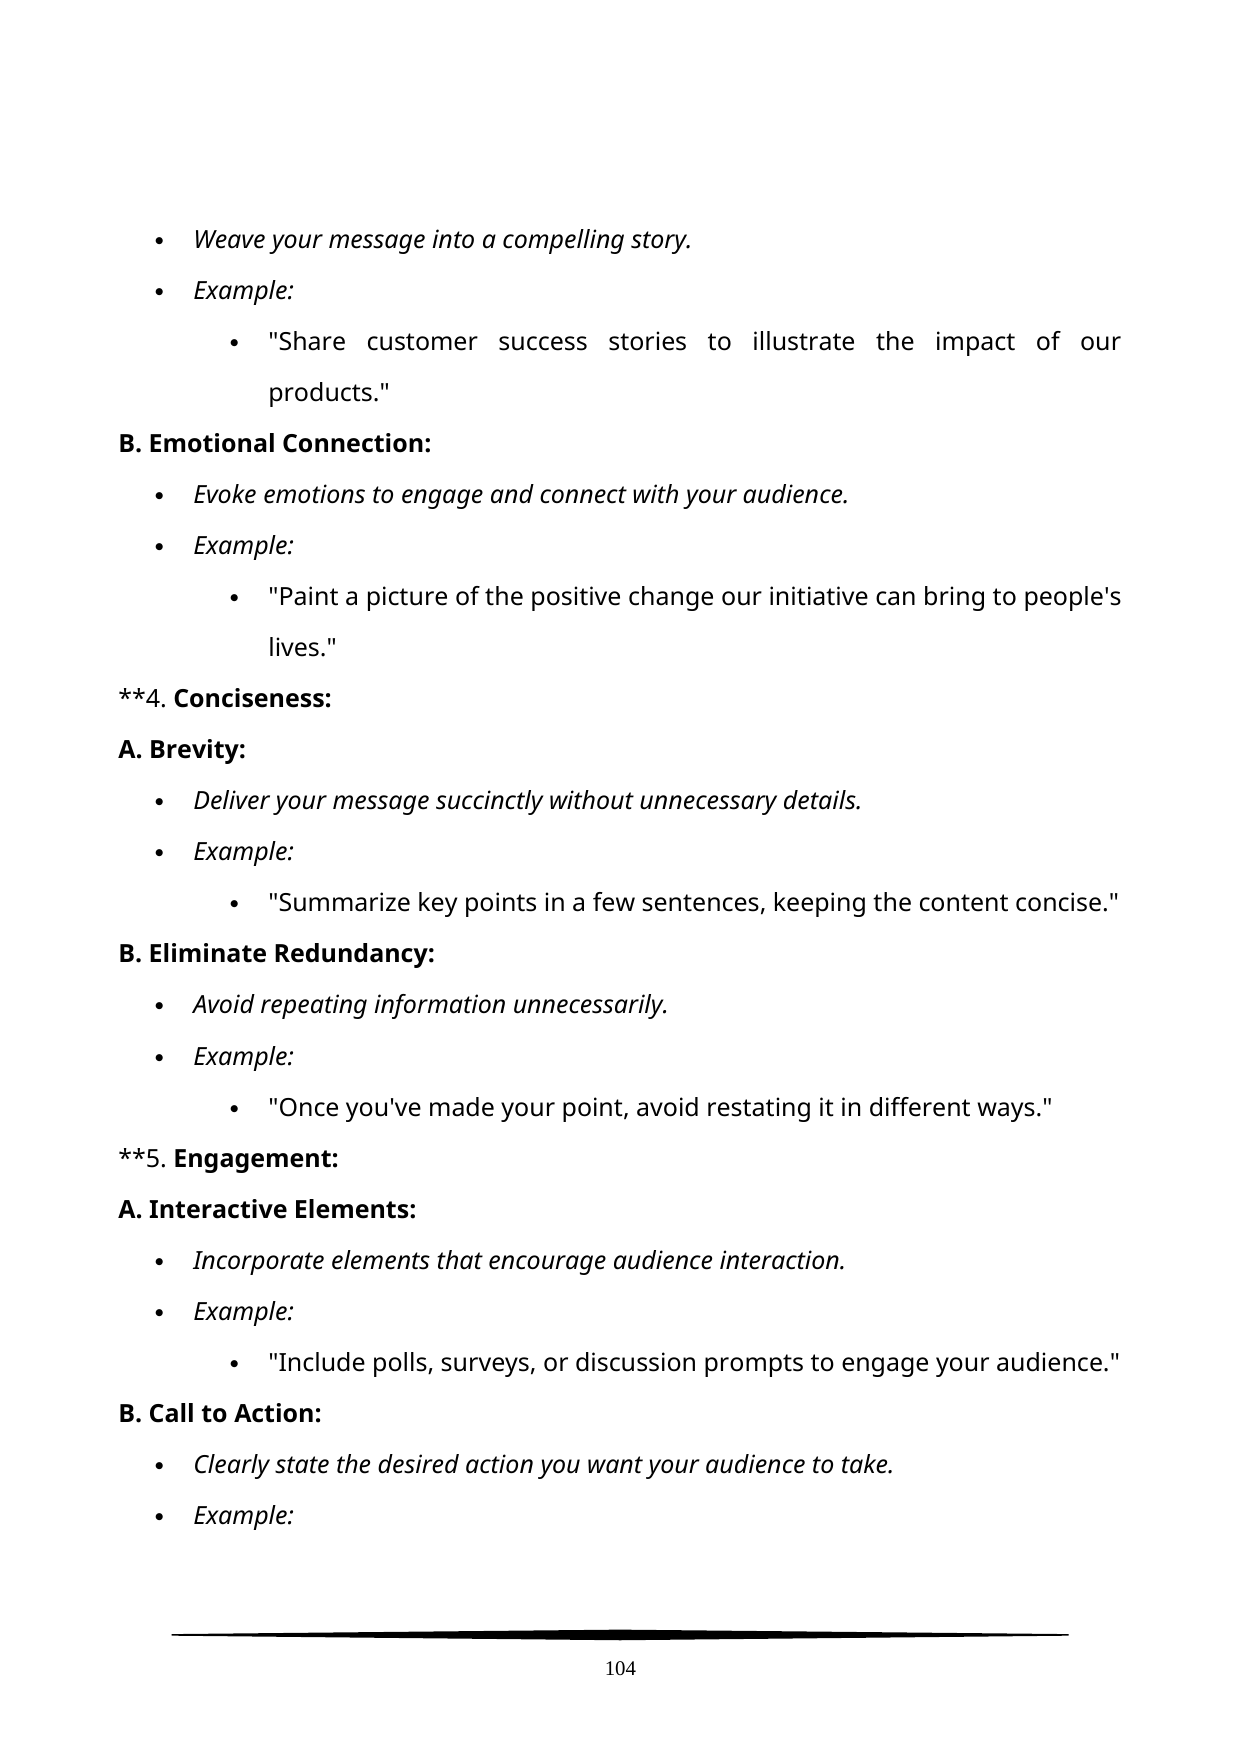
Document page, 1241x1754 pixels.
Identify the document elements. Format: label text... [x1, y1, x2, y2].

list "Paint a picture of the positive change our initiative can bring to people's lives." [231, 579, 1122, 664]
list Evoke emotions to engage and connect with your audience. [156, 477, 1122, 511]
list Clearly state the desired action you want your audience to take. [156, 1447, 1122, 1481]
list Example: [156, 1038, 1122, 1072]
list "Share customer success stories to illustrate the impact of our products." [231, 324, 1122, 409]
list "Once you've made your point, avoid restating it in different ways." [231, 1089, 1122, 1123]
text **5. Engagement: [118, 1140, 1122, 1174]
list Example: [156, 1293, 1122, 1327]
list Avoid repeating information unnecessarily. [156, 987, 1122, 1021]
list Example: [156, 834, 1122, 868]
text A. Interactive Elements: [118, 1191, 1122, 1225]
list Incorporate elements that encourage audience interaction. [156, 1242, 1122, 1276]
text B. Call to Action: [118, 1396, 1122, 1429]
text B. Eliminate Redundancy: [118, 936, 1122, 970]
list Weave your message into a compelling story. [156, 222, 1122, 256]
list Example: [156, 528, 1122, 562]
text A. Brevity: [118, 732, 1122, 766]
list Example: [156, 273, 1122, 307]
list "Summarize key points in a few sentences, keeping the content concise." [231, 885, 1122, 919]
list "Include polls, surveys, or discussion prompts to engage your audience." [231, 1344, 1122, 1378]
text B. Emotional Connection: [118, 426, 1122, 460]
text **4. Conciseness: [118, 681, 1122, 715]
list Deliver your message succinctly without unnecessary details. [156, 783, 1122, 817]
list Example: [156, 1498, 1122, 1532]
